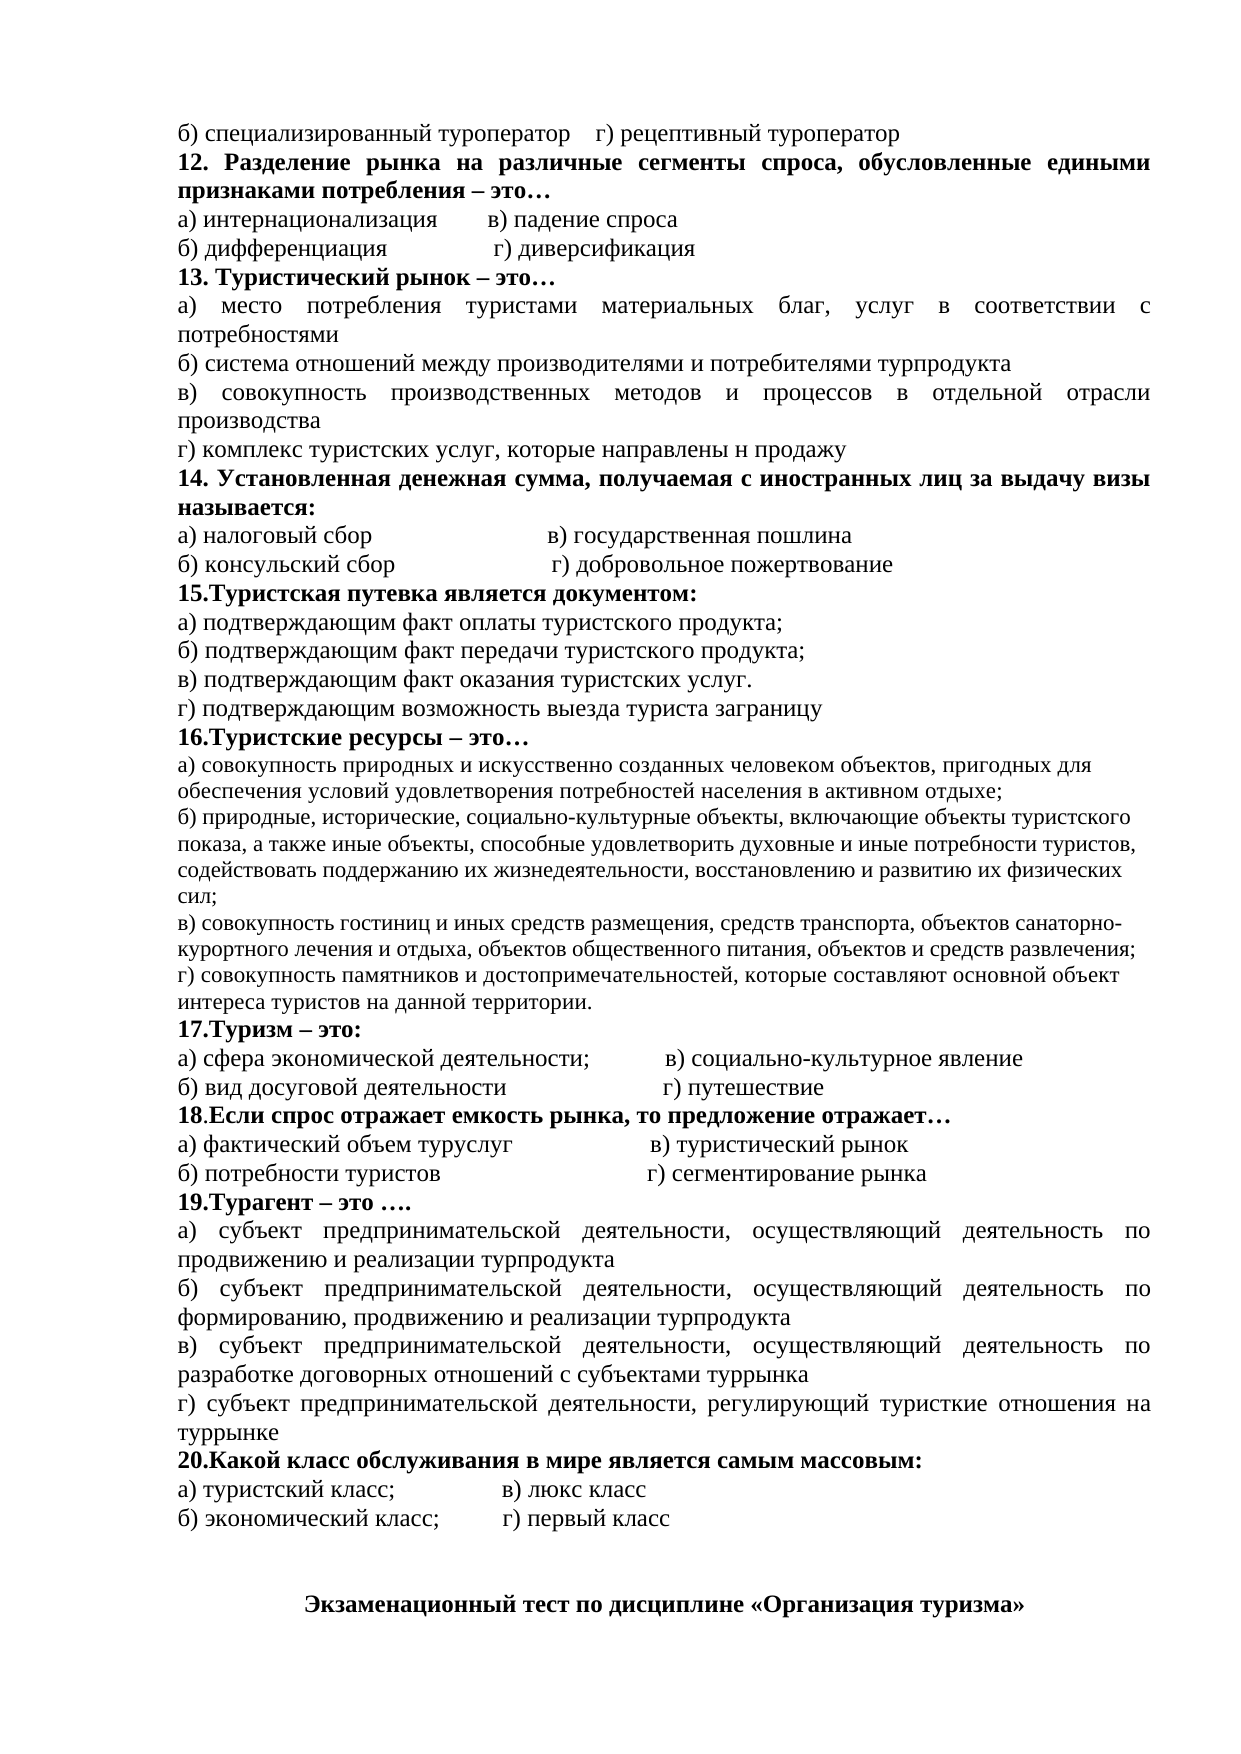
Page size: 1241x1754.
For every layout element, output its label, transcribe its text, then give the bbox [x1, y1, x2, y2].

text Экзаменационный тест по дисциплине «Организация туризма» [177, 1589, 1152, 1618]
text а) совокупность природных и искусственно созданных человеком объектов, пригодных для обеспечения условий удовлетворения потребностей населения в активном отдыхе; [177, 751, 1152, 803]
text б) субъект предпринимательской деятельности, осуществляющий деятельность по формированию, продвижению и реализации турпродукта [177, 1273, 1152, 1330]
text 19.Турагент – это …. [177, 1187, 1152, 1215]
text в) подтверждающим факт оказания туристских услуг. [177, 664, 1152, 693]
text б) специализированный туроператор г) рецептивный туроператор [177, 118, 1152, 147]
text б) природные, исторические, социально-культурные объекты, включающие объекты туристского показа, а также иные объекты, способные удовлетворить духовные и иные потребности туристов, содействовать поддержанию их жизнедеятельности, восстановлению и развитию их физических сил; [177, 803, 1152, 909]
text 17.Туризм – это: [177, 1014, 1152, 1043]
text 15.Туристская путевка является документом: [177, 578, 1152, 607]
text а) сфера экономической деятельности; в) социально-культурное явление [177, 1043, 1152, 1072]
text в) субъект предпринимательской деятельности, осуществляющий деятельность по разработке договорных отношений с субъектами туррынка [177, 1330, 1152, 1388]
text а) туристский класс; в) люкс класс б) экономический класс; г) первый класс [177, 1474, 1152, 1532]
list в) совокупность производственных методов и процессов в отдельной отрасли производства [177, 377, 1152, 434]
text 16.Туристские ресурсы – это… [177, 722, 1144, 751]
text в) совокупность гостиниц и иных средств размещения, средств транспорта, объектов санаторно-курортного лечения и отдыха, объектов общественного питания, объектов и средств развлечения; [177, 909, 1152, 961]
list а) фактический объем туруслуг в) туристический рынок [177, 1129, 1152, 1158]
text а) налоговый сбор в) государственная пошлина [177, 521, 1152, 549]
list 12. Разделение рынка на различные сегменты спроса, обусловленные едиными признаками потребления – это… [177, 147, 1152, 204]
text г) субъект предпринимательской деятельности, регулирующий туристкие отношения на туррынке [177, 1388, 1152, 1445]
list г) комплекс туристских услуг, которые направлены н продажу [177, 434, 1152, 463]
text 20.Какой класс обслуживания в мире является самым массовым: [177, 1445, 1152, 1474]
text б) консульский сбор г) добровольное пожертвование [177, 549, 1152, 578]
list 18.Если спрос отражает емкость рынка, то предложение отражает… [177, 1100, 1152, 1129]
text г) совокупность памятников и достопримечательностей, которые составляют основной объект интереса туристов на данной территории. [177, 961, 1152, 1014]
list 13. Туристический рынок – это… [177, 262, 1152, 291]
list б) дифференциация г) диверсификация [177, 233, 1152, 262]
list б) система отношений между производителями и потребителями турпродукта [177, 348, 1152, 377]
text а) субъект предпринимательской деятельности, осуществляющий деятельность по продвижению и реализации турпродукта [177, 1215, 1152, 1273]
text а) подтверждающим факт оплаты туристского продукта; [177, 607, 1152, 636]
list а) интернационализация в) падение спроса [177, 204, 1152, 233]
text 14. Установленная денежная сумма, получаемая с иностранных лиц за выдачу визы называется: [177, 463, 1152, 521]
list а) место потребления туристами материальных благ, услуг в соответствии с потребностями [177, 291, 1152, 348]
list б) потребности туристов г) сегментирование рынка [177, 1158, 1152, 1187]
text б) вид досуговой деятельности г) путешествие [177, 1072, 1152, 1100]
text б) подтверждающим факт передачи туристского продукта; [177, 636, 1152, 664]
text г) подтверждающим возможность выезда туриста заграницу [177, 693, 1152, 722]
